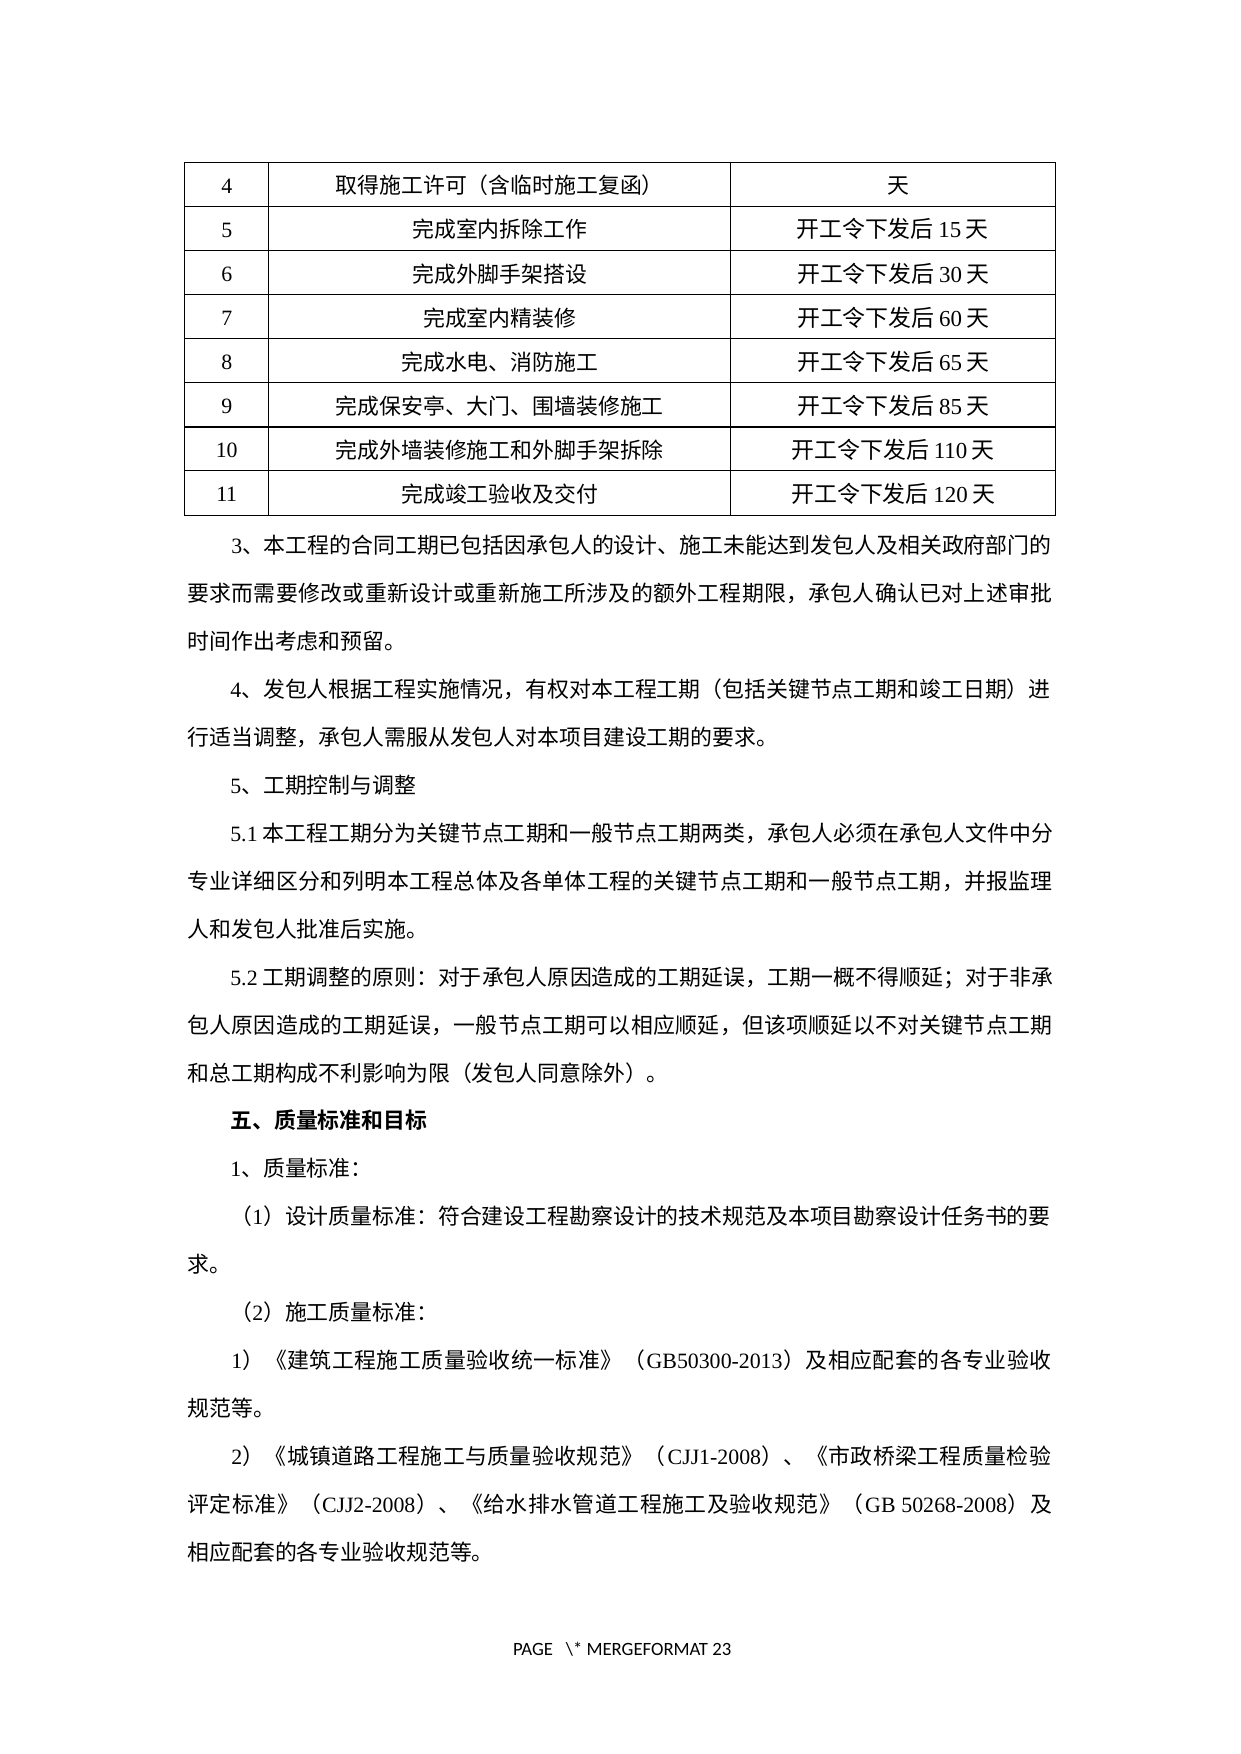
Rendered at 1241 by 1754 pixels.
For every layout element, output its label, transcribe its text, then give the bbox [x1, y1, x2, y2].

table_cell 4 [185, 163, 268, 206]
table_cell 9 [185, 383, 268, 426]
table_cell 天 [731, 163, 1055, 206]
table_cell 开工令下发后60天 [731, 295, 1055, 338]
text 4、发包人根据工程实施情况，有权对本工程工期（包括关键节点工期和竣工日期）进行适当调整，承包人需服从发包人对本项目建设工期的要求。 [187, 659, 1053, 755]
text 5.1本工程工期分为关键节点工期和一般节点工期两类，承包人必须在承包人文件中分专业详细区分和列明本工程总体及各单体工程的关键节点工期和一般节点工期，并报监理人和发包人批准后实施。 [187, 803, 1053, 947]
text （1）设计质量标准：符合建设工程勘察设计的技术规范及本项目勘察设计任务书的要求。 [187, 1186, 1053, 1282]
text 3、本工程的合同工期已包括因承包人的设计、施工未能达到发包人及相关政府部门的要求而需要修改或重新设计或重新施工所涉及的额外工程期限，承包人确认已对上述审批时间作出考虑和预留。 [187, 516, 1053, 659]
table_cell 开工令下发后120天 [731, 471, 1055, 514]
text 2）《城镇道路工程施工与质量验收规范》（CJJ1-2008）、《市政桥梁工程质量检验评定标准》（CJJ2-2008）、《给水排水管道工程施工及验收规范》（GB 50268-2008）及相应配套的各专业验收规范等。 [187, 1426, 1052, 1570]
table_cell 10 [185, 428, 268, 470]
table_cell 开工令下发后110天 [731, 428, 1055, 470]
text （2）施工质量标准： [187, 1282, 1053, 1330]
table_cell 5 [185, 207, 268, 250]
table_cell 取得施工许可（含临时施工复函） [269, 163, 730, 206]
table_cell 开工令下发后15天 [731, 207, 1055, 250]
table_cell 完成外脚手架搭设 [269, 251, 730, 294]
text 5、工期控制与调整 [187, 755, 1053, 803]
table_cell 完成室内拆除工作 [269, 207, 730, 250]
text 5.2工期调整的原则：对于承包人原因造成的工期延误，工期一概不得顺延；对于非承包人原因造成的工期延误，一般节点工期可以相应顺延，但该项顺延以不对关键节点工期和总工期构成不利影响为限（发包人同意除外）。 [187, 947, 1053, 1091]
text 五、质量标准和目标 [187, 1091, 1053, 1138]
table_cell 7 [185, 295, 268, 338]
table_cell 完成室内精装修 [269, 295, 730, 338]
table_cell 完成外墙装修施工和外脚手架拆除 [269, 428, 730, 470]
table_cell 8 [185, 339, 268, 382]
table_cell 开工令下发后65天 [731, 339, 1055, 382]
table_cell 完成保安亭、大门、围墙装修施工 [269, 383, 730, 426]
table_cell 11 [185, 471, 268, 514]
table_cell 开工令下发后85天 [731, 383, 1055, 426]
table_cell 6 [185, 251, 268, 294]
text 1）《建筑工程施工质量验收统一标准》（GB50300-2013）及相应配套的各专业验收规范等。 [187, 1330, 1052, 1426]
table_cell 完成竣工验收及交付 [269, 471, 730, 514]
text 1、质量标准： [187, 1138, 1053, 1186]
table_cell 完成水电、消防施工 [269, 339, 730, 382]
table_cell 开工令下发后30天 [731, 251, 1055, 294]
